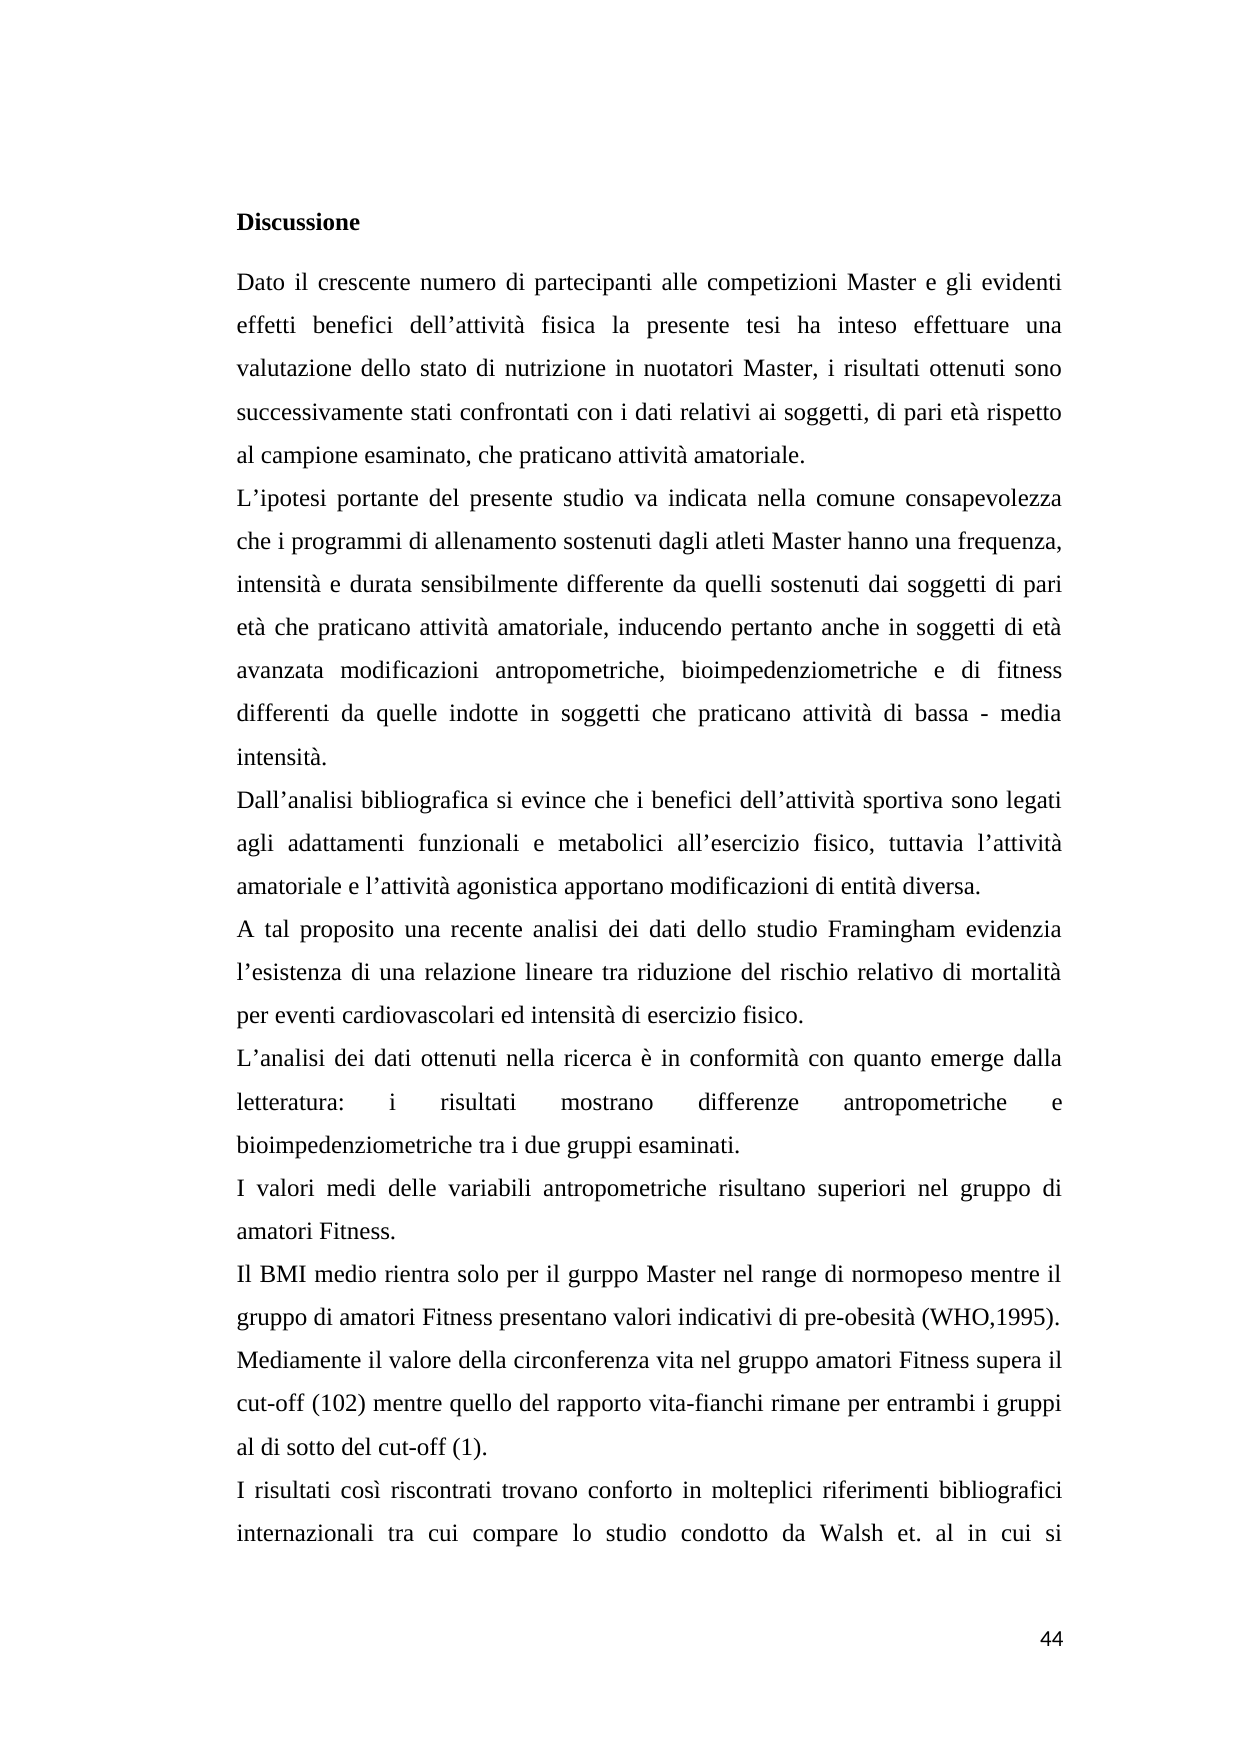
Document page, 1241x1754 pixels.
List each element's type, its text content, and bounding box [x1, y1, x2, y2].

text Dato il crescente numero di partecipanti alle competizioni Master e gli evidenti effetti benefici dell’attività fisica la presente tesi ha inteso effettuare una valutazione dello stato di nutrizione in nuotatori Master, i risultati ottenuti sono successivamente stati confrontati con i dati relativi ai soggetti, di pari età rispetto al campione esaminato, che praticano attività amatoriale. [236, 267, 1063, 468]
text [236, 1475, 1063, 1547]
text I valori medi delle variabili antropometriche risultano superiori nel gruppo di amatori Fitness. [236, 1173, 1063, 1245]
text Mediamente il valore della circonferenza vita nel gruppo amatori Fitness supera il cut-off (102) mentre quello del rapporto vita-fianchi rimane per entrambi i gruppi al di sotto del cut-off (1). [236, 1345, 1063, 1460]
text Il BMI medio rientra solo per il gurppo Master nel range di normopeso mentre il gruppo di amatori Fitness presentano valori indicativi di pre-obesità (WHO,1995). [236, 1259, 1063, 1331]
text L’analisi dei dati ottenuti nella ricerca è in conformità con quanto emerge dalla letteratura: i risultati mostrano differenze antropometriche e bioimpedenziometriche tra i due gruppi esaminati. [236, 1043, 1063, 1158]
text A tal proposito una recente analisi dei dati dello studio Framingham evidenzia l’esistenza di una relazione lineare tra riduzione del rischio relativo di mortalità per eventi cardiovascolari ed intensità di esercizio fisico. [236, 914, 1063, 1029]
text Dall’analisi bibliografica si evince che i benefici dell’attività sportiva sono legati agli adattamenti funzionali e metabolici all’esercizio fisico, tuttavia l’attività amatoriale e l’attività agonistica apportano modificazioni di entità diversa. [236, 785, 1063, 900]
text Discussione [236, 207, 1063, 236]
text L’ipotesi portante del presente studio va indicata nella comune consapevolezza che i programmi di allenamento sostenuti dagli atleti Master hanno una frequenza, intensità e durata sensibilmente differente da quelli sostenuti dai soggetti di pari età che praticano attività amatoriale, inducendo pertanto anche in soggetti di età avanzata modificazioni antropometriche, bioimpedenziometriche e di fitness differenti da quelle indotte in soggetti che praticano attività di bassa - media intensità. [236, 483, 1063, 770]
